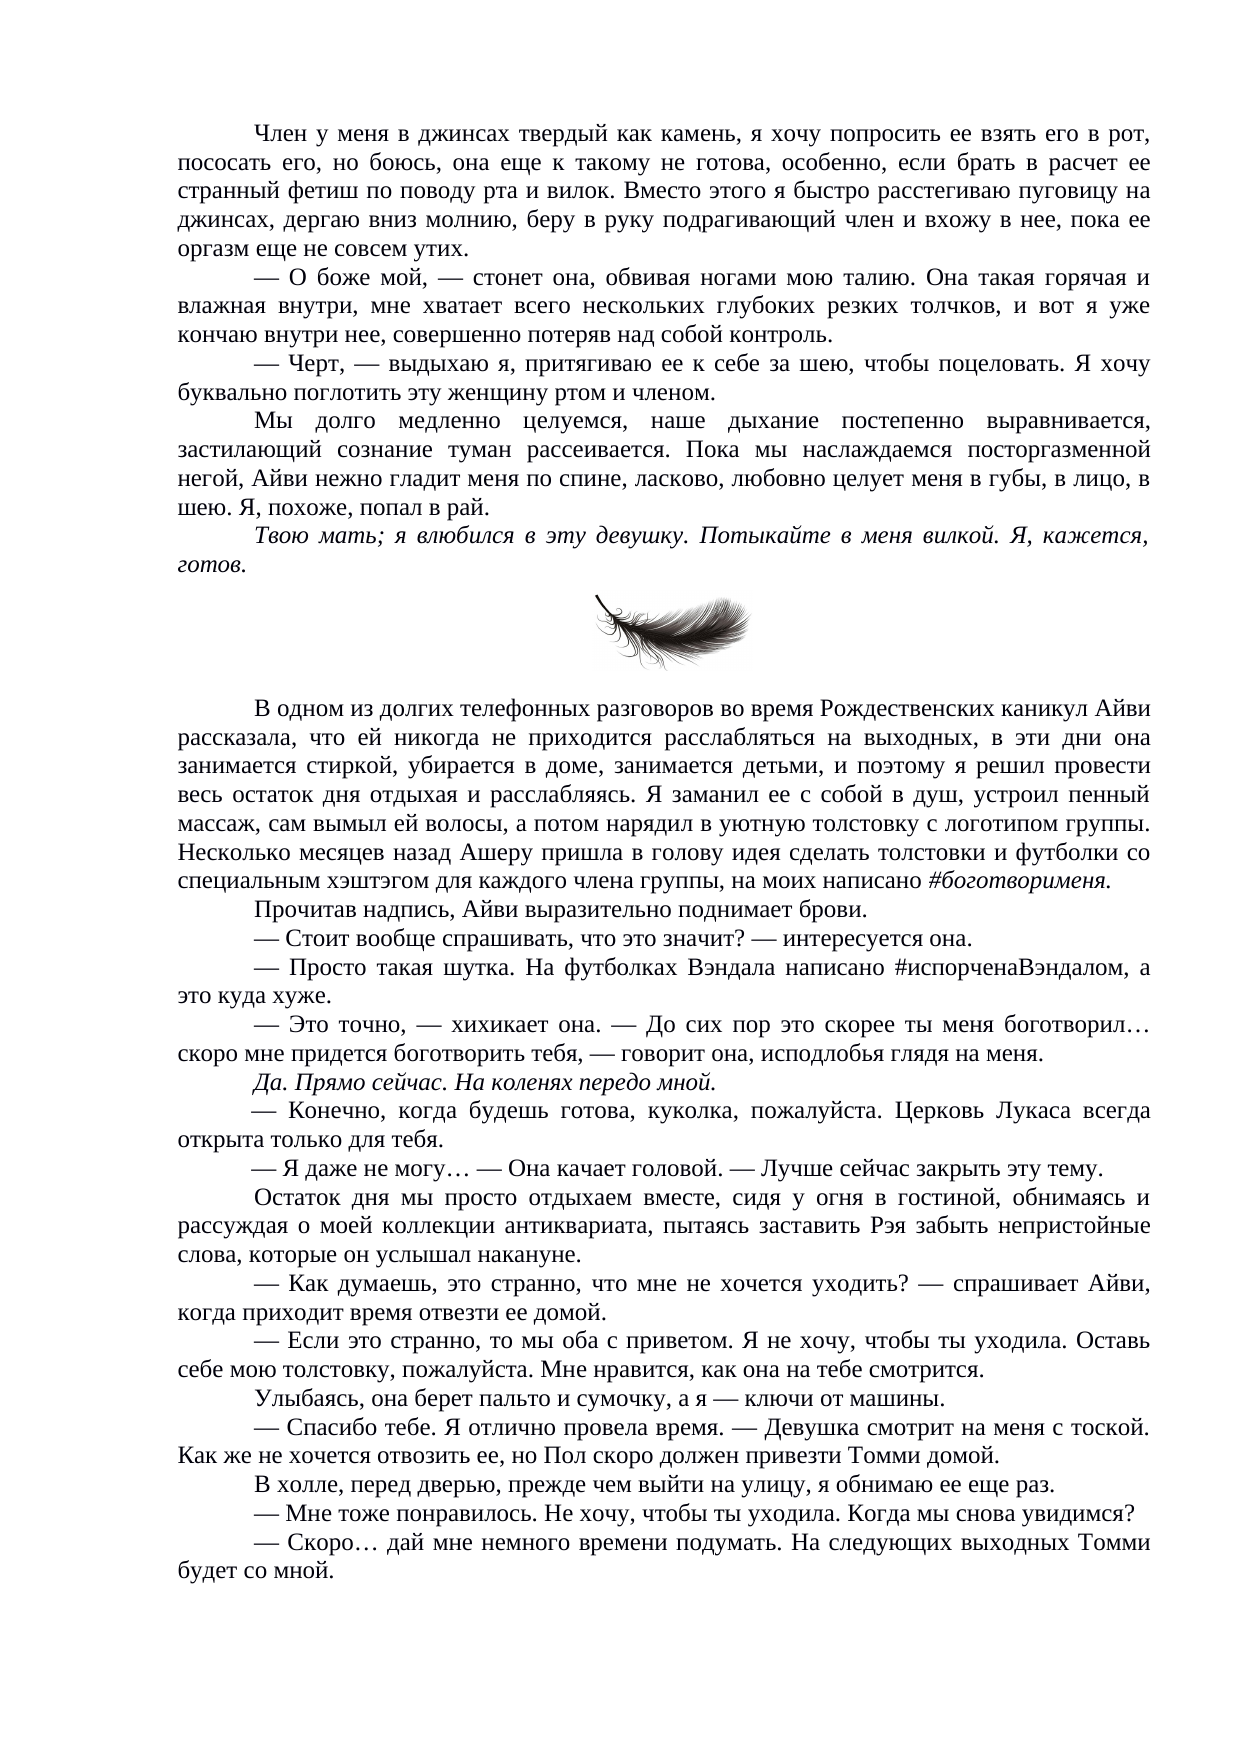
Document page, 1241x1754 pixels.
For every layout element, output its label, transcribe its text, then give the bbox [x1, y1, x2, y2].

text — Стоит вообще спрашивать, что это значит? — интересуется она. [177, 923, 1152, 952]
text — Я даже не могу… — Она качает головой. — Лучше сейчас закрыть эту тему. [177, 1153, 1152, 1182]
text Твою мать; я влюбился в эту девушку. Потыкайте в меня вилкой. Я, кажется, готов. [177, 521, 1152, 578]
text — О боже мой, — стонет она, обвивая ногами мою талию. Она такая горячая и влажная внутри, мне хватает всего нескольких глубоких резких толчков, и вот я уже кончаю внутри нее, совершенно потеряв над собой контроль. [177, 262, 1152, 348]
text — Если это странно, то мы оба с приветом. Я не хочу, чтобы ты уходила. Оставь себе мою толстовку, пожалуйста. Мне нравится, как она на тебе смотрится. [177, 1326, 1152, 1383]
text Улыбаясь, она берет пальто и сумочку, а я — ключи от машины. [177, 1383, 1152, 1412]
text — Скоро… дай мне немного времени подумать. На следующих выходных Томми будет со мной. [177, 1527, 1152, 1584]
text В холле, перед дверью, прежде чем выйти на улицу, я обнимаю ее еще раз. [177, 1469, 1152, 1498]
text Мы долго медленно целуемся, наше дыхание постепенно выравнивается, застилающий сознание туман рассеивается. Пока мы наслаждаемся посторгазменной негой, Айви нежно гладит меня по спине, ласково, любовно целует меня в губы, в лицо, в шею. Я, похоже, попал в рай. [177, 406, 1152, 521]
text — Это точно, — хихикает она. — До сих пор это скорее ты меня боготворил… скоро мне придется боготворить тебя, — говорит она, исподлобья глядя на меня. [177, 1009, 1152, 1067]
text Прочитав надпись, Айви выразительно поднимает брови. [177, 894, 1152, 923]
text — Черт, — выдыхаю я, притягиваю ее к себе за шею, чтобы поцеловать. Я хочу буквально поглотить эту женщину ртом и членом. [177, 348, 1152, 406]
picture [592, 590, 753, 671]
text — Мне тоже понравилось. Не хочу, чтобы ты уходила. Когда мы снова увидимся? [177, 1498, 1152, 1527]
text — Как думаешь, это странно, что мне не хочется уходить? — спрашивает Айви, когда приходит время отвезти ее домой. [177, 1268, 1152, 1326]
text — Спасибо тебе. Я отлично провела время. — Девушка смотрит на меня с тоской. Как же не хочется отвозить ее, но Пол скоро должен привезти Томми домой. [177, 1412, 1152, 1469]
text — Просто такая шутка. На футболках Вэндала написано #испорченаВэндалом, а это куда хуже. [177, 952, 1152, 1009]
text — Конечно, когда будешь готова, куколка, пожалуйста. Церковь Лукаса всегда открыта только для тебя. [177, 1096, 1152, 1153]
text Да. Прямо сейчас. На коленях передо мной. [177, 1067, 1152, 1096]
text В одном из долгих телефонных разговоров во время Рождественских каникул Айви рассказала, что ей никогда не приходится расслабляться на выходных, в эти дни она занимается стиркой, убирается в доме, занимается детьми, и поэтому я решил провести весь остаток дня отдыхая и расслабляясь. Я заманил ее с собой в душ, устроил пенный массаж, сам вымыл ей волосы, а потом нарядил в уютную толстовку с логотипом группы. Несколько месяцев назад Ашеру пришла в голову идея сделать толстовки и футболки со специальным хэштэгом для каждого члена группы, на моих написано #боготворименя. [177, 693, 1152, 894]
text Член у меня в джинсах твердый как камень, я хочу попросить ее взять его в рот, пососать его, но боюсь, она еще к такому не готова, особенно, если брать в расчет ее странный фетиш по поводу рта и вилок. Вместо этого я быстро расстегиваю пуговицу на джинсах, дергаю вниз молнию, беру в руку подрагивающий член и вхожу в нее, пока ее оргазм еще не совсем утих. [177, 118, 1152, 262]
text Остаток дня мы просто отдыхаем вместе, сидя у огня в гостиной, обнимаясь и рассуждая о моей коллекции антиквариата, пытаясь заставить Рэя забыть непристойные слова, которые он услышал накануне. [177, 1182, 1152, 1268]
